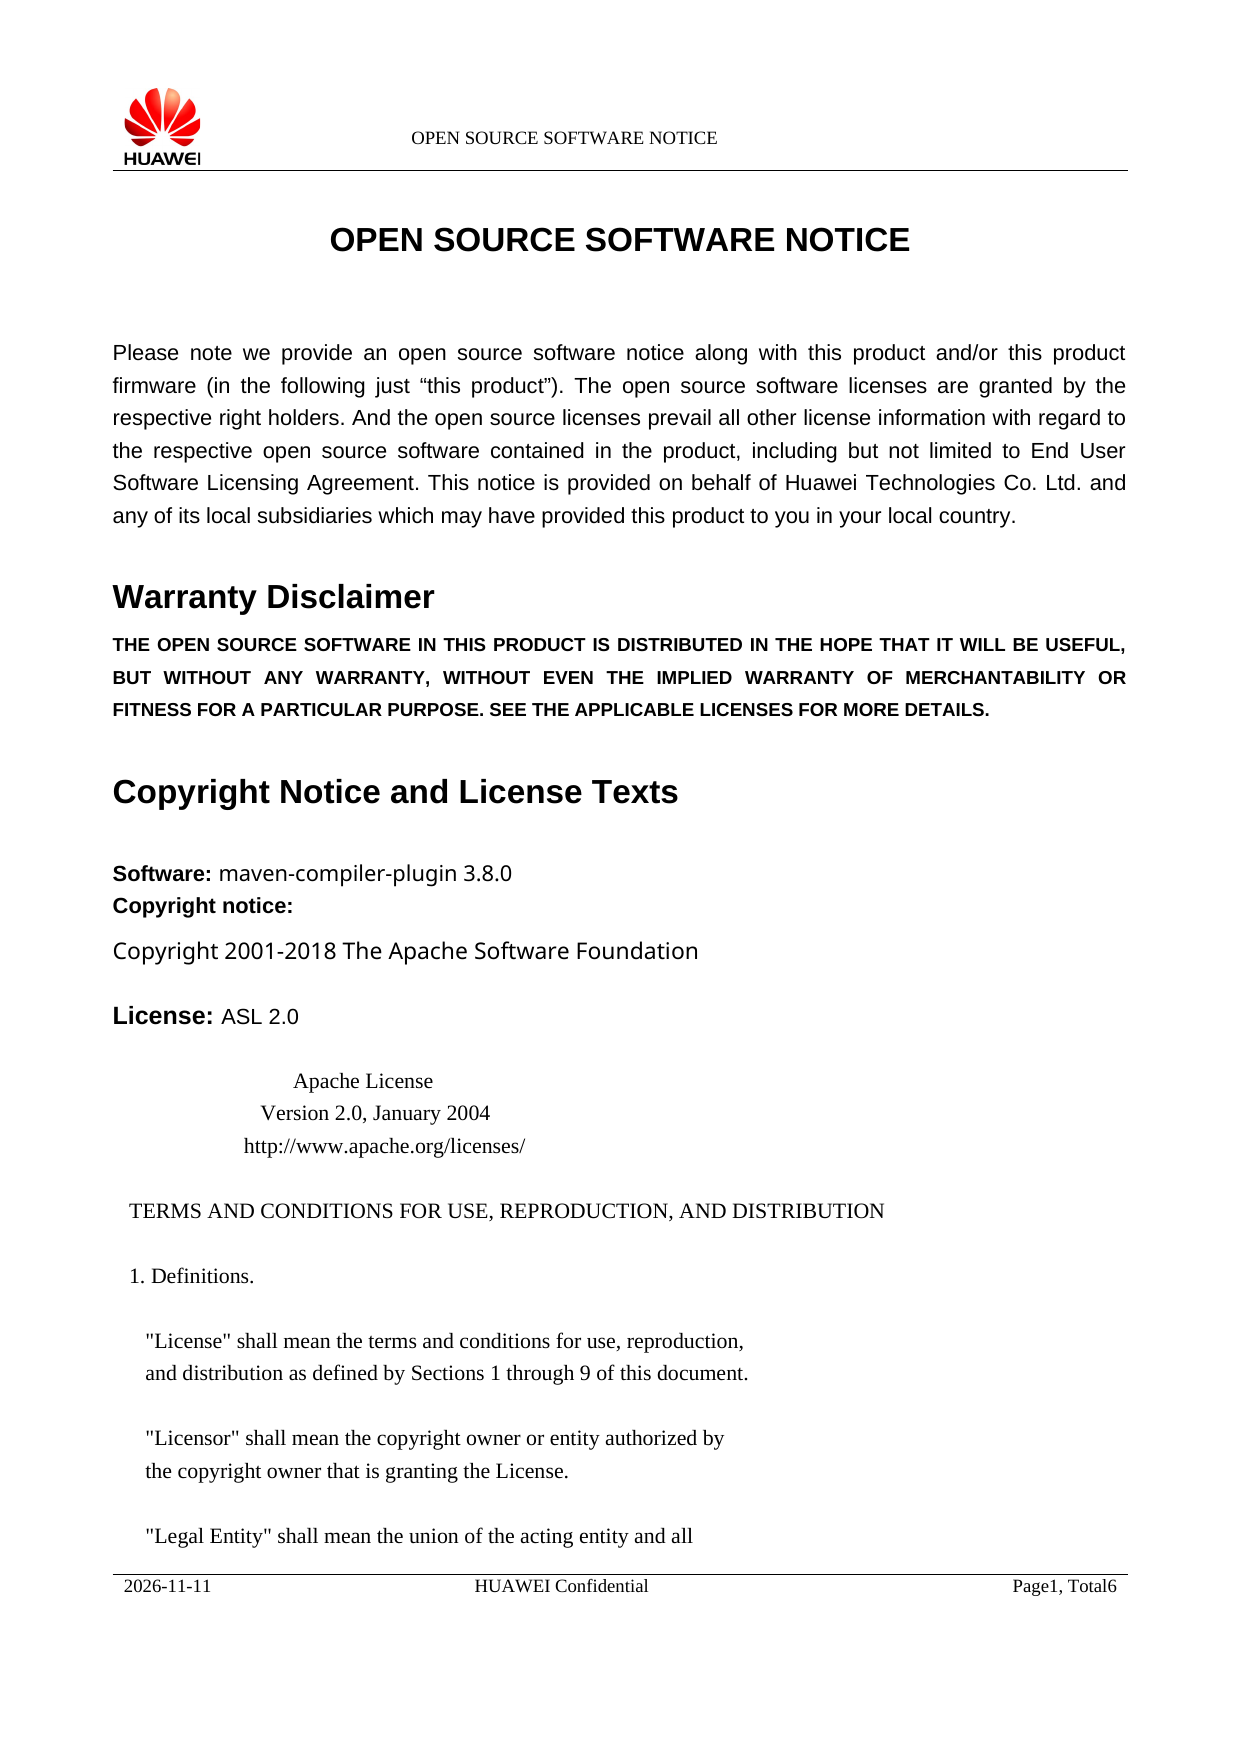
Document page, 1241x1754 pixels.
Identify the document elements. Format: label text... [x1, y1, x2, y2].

text License: ASL 2.0 [112, 999, 1128, 1031]
title Software: maven-compiler-plugin 3.8.0 [112, 856, 1128, 889]
text Copyright 2001-2018 The Apache Software Foundation [112, 934, 1128, 999]
text The open source software in this product is distributed in the hope that it will be useful, but WITHOUT ANY WARRANTY, without even the implied warranty of MERCHANTABILITY or FITNESS FOR A PARTICULAR PURPOSE. See the applicable licenses for more details. [112, 629, 1128, 726]
text Copyright Notice and License Texts [112, 759, 1128, 824]
text Warranty Disclaimer [112, 564, 1128, 629]
text Please note we provide an open source software notice along with this product and/or this product firmware (in the following just “this product”). The open source software licenses are granted by the respective right holders. And the open source licenses prevail all other license information with regard to the respective open source software contained in the product, including but not limited to End User Software Licensing Agreement. This notice is provided on behalf of Huawei Technologies Co. Ltd. and any of its local subsidiaries which may have provided this product to you in your local country. [112, 336, 1128, 531]
text Copyright notice: [112, 889, 1128, 921]
text OPEN SOURCE SOFTWARE NOTICE [112, 206, 1128, 271]
picture [124, 88, 201, 165]
